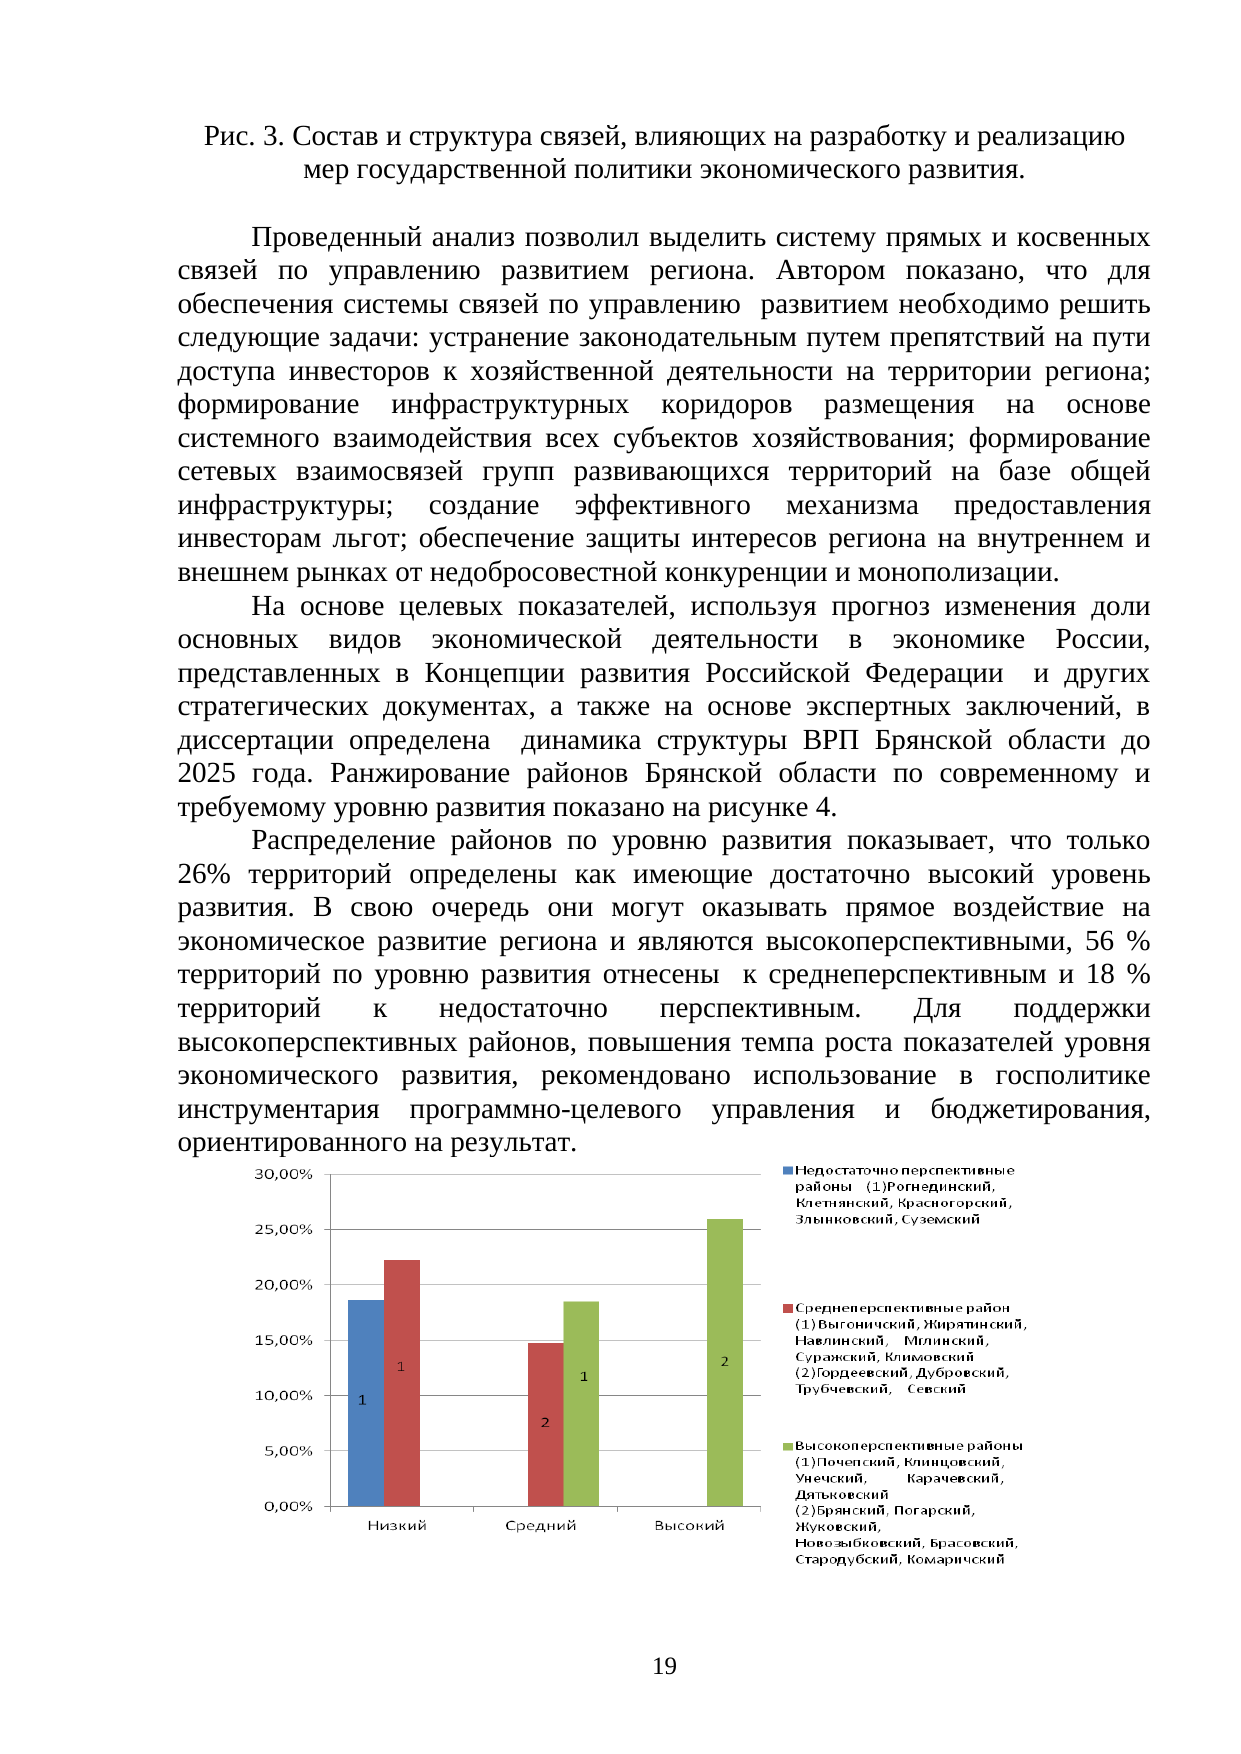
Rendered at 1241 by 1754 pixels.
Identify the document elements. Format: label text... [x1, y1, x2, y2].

picture [251, 1157, 1108, 1571]
text На основе целевых показателей, используя прогноз изменения доли основных видов экономической деятельности в экономике России, представленных в Концепции развития Российской Федерации и других стратегических документах, а также на основе экспертных заключений, в диссертации определена динамика структуры ВРП Брянской области до 2025 года. Ранжирование районов Брянской области по современному и требуемому уровню развития показано на рисунке 4. [177, 588, 1152, 822]
text Рис. 3. Состав и структура связей, влияющих на разработку и реализацию мер государственной политики экономического развития. [177, 118, 1152, 185]
text Распределение районов по уровню развития показывает, что только 26% территорий определены как имеющие достаточно высокий уровень развития. В свою очередь они могут оказывать прямое воздействие на экономическое развитие региона и являются высокоперспективными, 56 % территорий по уровню развития отнесены к среднеперспективным и 18 % территорий к недостаточно перспективным. Для поддержки высокоперспективных районов, повышения темпа роста показателей уровня экономического развития, рекомендовано использование в госполитике инструментария программно-целевого управления и бюджетирования, ориентированного на результат. [177, 822, 1152, 1158]
text Проведенный анализ позволил выделить систему прямых и косвенных связей по управлению развитием региона. Автором показано, что для обеспечения системы связей по управлению развитием необходимо решить следующие задачи: устранение законодательным путем препятствий на пути доступа инвесторов к хозяйственной деятельности на территории региона; формирование инфраструктурных коридоров размещения на основе системного взаимодействия всех субъектов хозяйствования; формирование сетевых взаимосвязей групп развивающихся территорий на базе общей инфраструктуры; создание эффективного механизма предоставления инвесторам льгот; обеспечение защиты интересов региона на внутреннем и внешнем рынках от недобросовестной конкуренции и монополизации. [177, 219, 1152, 588]
